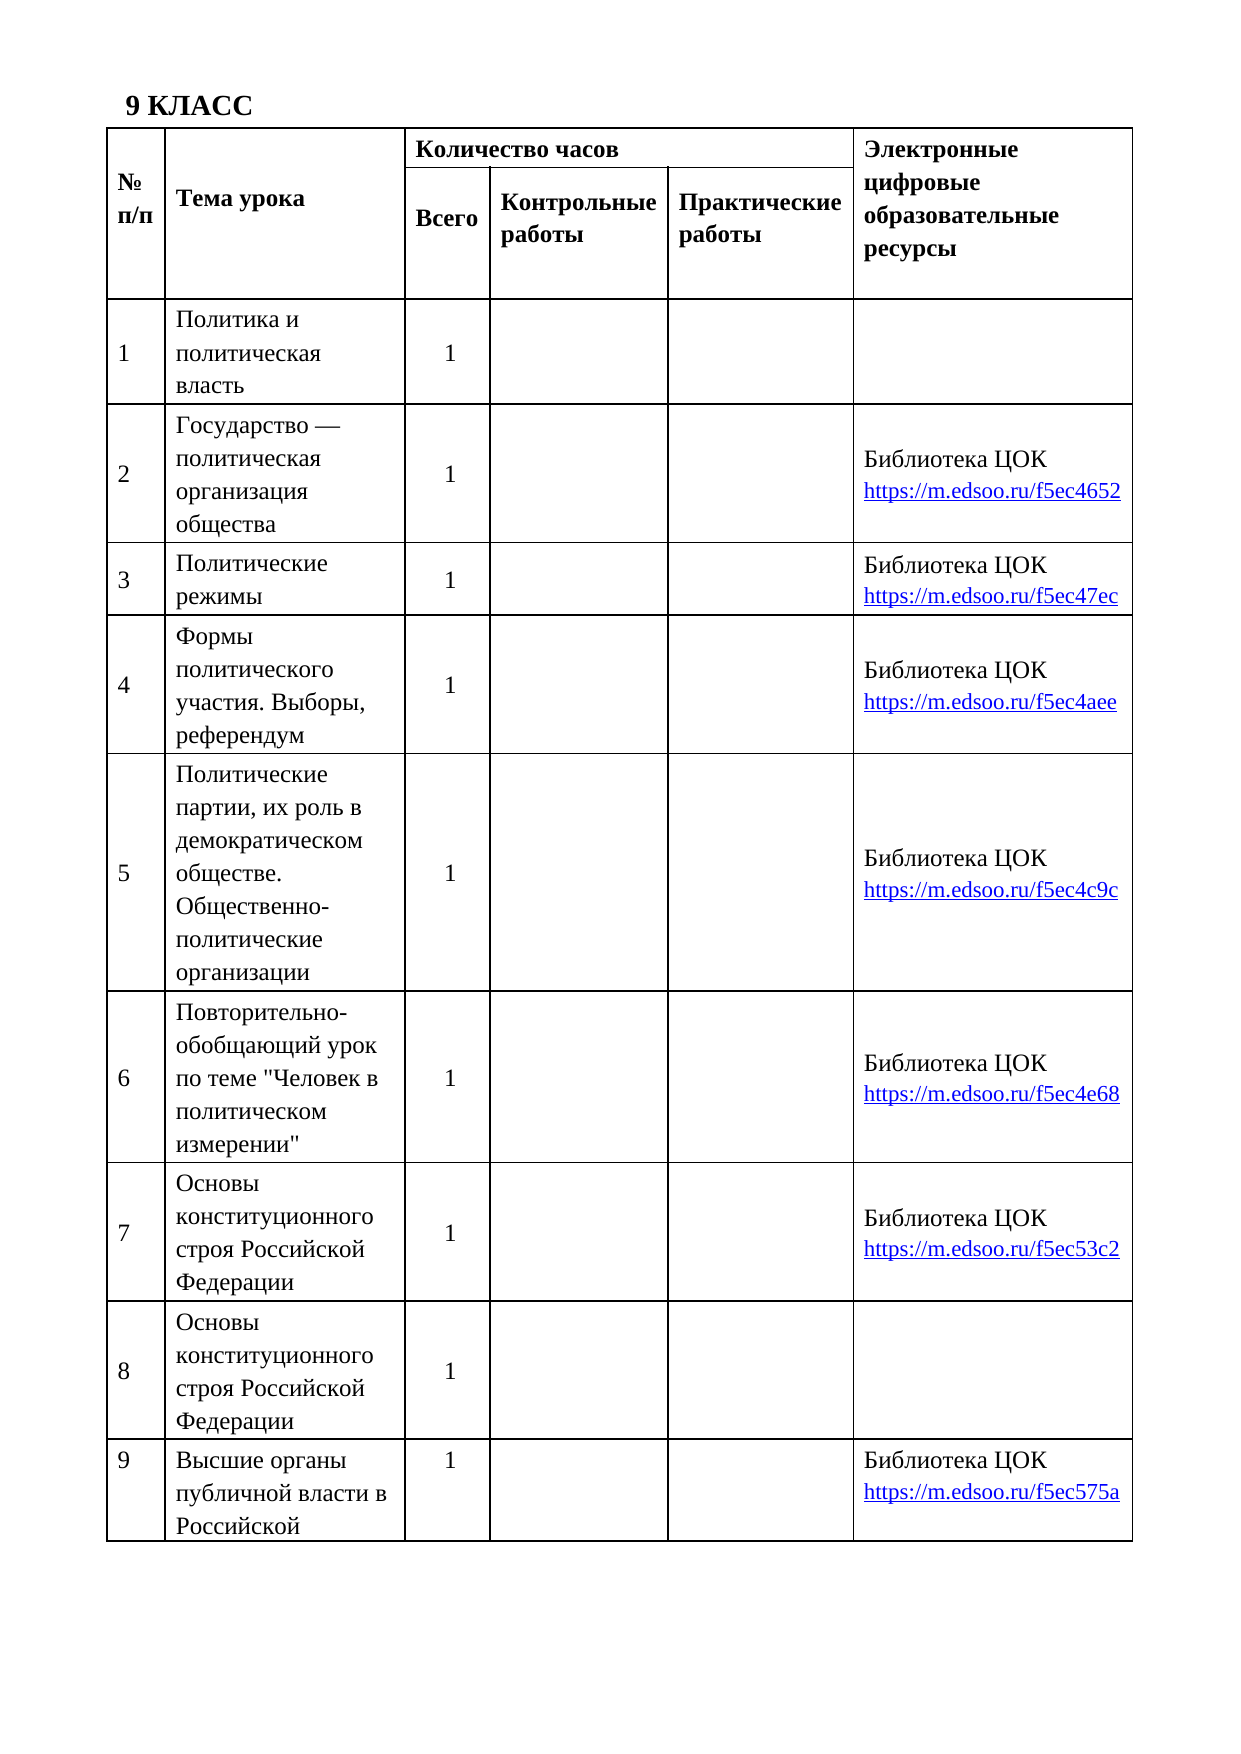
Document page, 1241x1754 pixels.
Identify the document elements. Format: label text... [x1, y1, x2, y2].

table_cell 9 [108, 1440, 164, 1540]
table_cell [491, 1440, 667, 1540]
table_cell Библиотека ЦОК https://m.edsoo.ru/f5ec4652 [854, 405, 1132, 542]
table_cell 1 [108, 300, 164, 403]
table_cell Контрольные работы [491, 168, 667, 298]
table_cell Библиотека ЦОК https://m.edsoo.ru/f5ec4e68 [854, 992, 1132, 1161]
table_cell [491, 1302, 667, 1438]
table_cell 1 [406, 992, 489, 1161]
table_cell Формы политического участия. Выборы, референдум [166, 616, 404, 752]
table_cell [669, 300, 853, 403]
table_header Количество часов [406, 129, 853, 166]
table_cell Всего [406, 168, 489, 298]
table_cell [669, 405, 853, 542]
text 9 КЛАСС [118, 88, 1122, 122]
table_cell Повторительно-обобщающий урок по теме "Человек в политическом измерении" [166, 992, 404, 1161]
table_cell [669, 543, 853, 614]
table_header № п/п [108, 129, 164, 298]
table_cell [491, 992, 667, 1161]
table_cell [669, 754, 853, 990]
table_cell 8 [108, 1302, 164, 1438]
table_cell [669, 1163, 853, 1300]
table_cell [491, 405, 667, 542]
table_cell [854, 1440, 1132, 1540]
table_cell 7 [108, 1163, 164, 1300]
table_header Тема урока [166, 129, 404, 298]
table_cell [166, 1440, 404, 1540]
table_cell [854, 300, 1132, 403]
table_cell 3 [108, 543, 164, 614]
table_cell Библиотека ЦОК https://m.edsoo.ru/f5ec53c2 [854, 1163, 1132, 1300]
table_cell 1 [406, 405, 489, 542]
table_cell 6 [108, 992, 164, 1161]
table_cell 5 [108, 754, 164, 990]
table_cell Библиотека ЦОК https://m.edsoo.ru/f5ec4c9c [854, 754, 1132, 990]
table_cell 4 [108, 616, 164, 752]
table_cell [669, 616, 853, 752]
table_header Электронные цифровые образовательные ресурсы [854, 129, 1132, 298]
table_cell [491, 616, 667, 752]
table_cell 2 [108, 405, 164, 542]
table_cell Основы конституционного строя Российской Федерации [166, 1163, 404, 1300]
table_cell [854, 1302, 1132, 1438]
table_cell Практические работы [669, 168, 853, 298]
table_cell [491, 754, 667, 990]
table_cell [491, 1163, 667, 1300]
table_cell Библиотека ЦОК https://m.edsoo.ru/f5ec4aee [854, 616, 1132, 752]
table_cell Основы конституционного строя Российской Федерации [166, 1302, 404, 1438]
table_cell 1 [406, 300, 489, 403]
table_cell Политические режимы [166, 543, 404, 614]
table_cell 1 [406, 543, 489, 614]
table_cell [669, 1302, 853, 1438]
table_cell 1 [406, 1440, 489, 1540]
table_cell [669, 1440, 853, 1540]
table_cell Политические партии, их роль в демократическом обществе. Общественно- политические организации [166, 754, 404, 990]
table_cell 1 [406, 754, 489, 990]
table_cell [491, 543, 667, 614]
table_cell Библиотека ЦОК https://m.edsoo.ru/f5ec47ec [854, 543, 1132, 614]
table_cell 1 [406, 1302, 489, 1438]
table_cell Политика и политическая власть [166, 300, 404, 403]
table_cell 1 [406, 1163, 489, 1300]
table_cell Государство — политическая организация общества [166, 405, 404, 542]
table_cell [669, 992, 853, 1161]
table_cell 1 [406, 616, 489, 752]
table_cell [491, 300, 667, 403]
